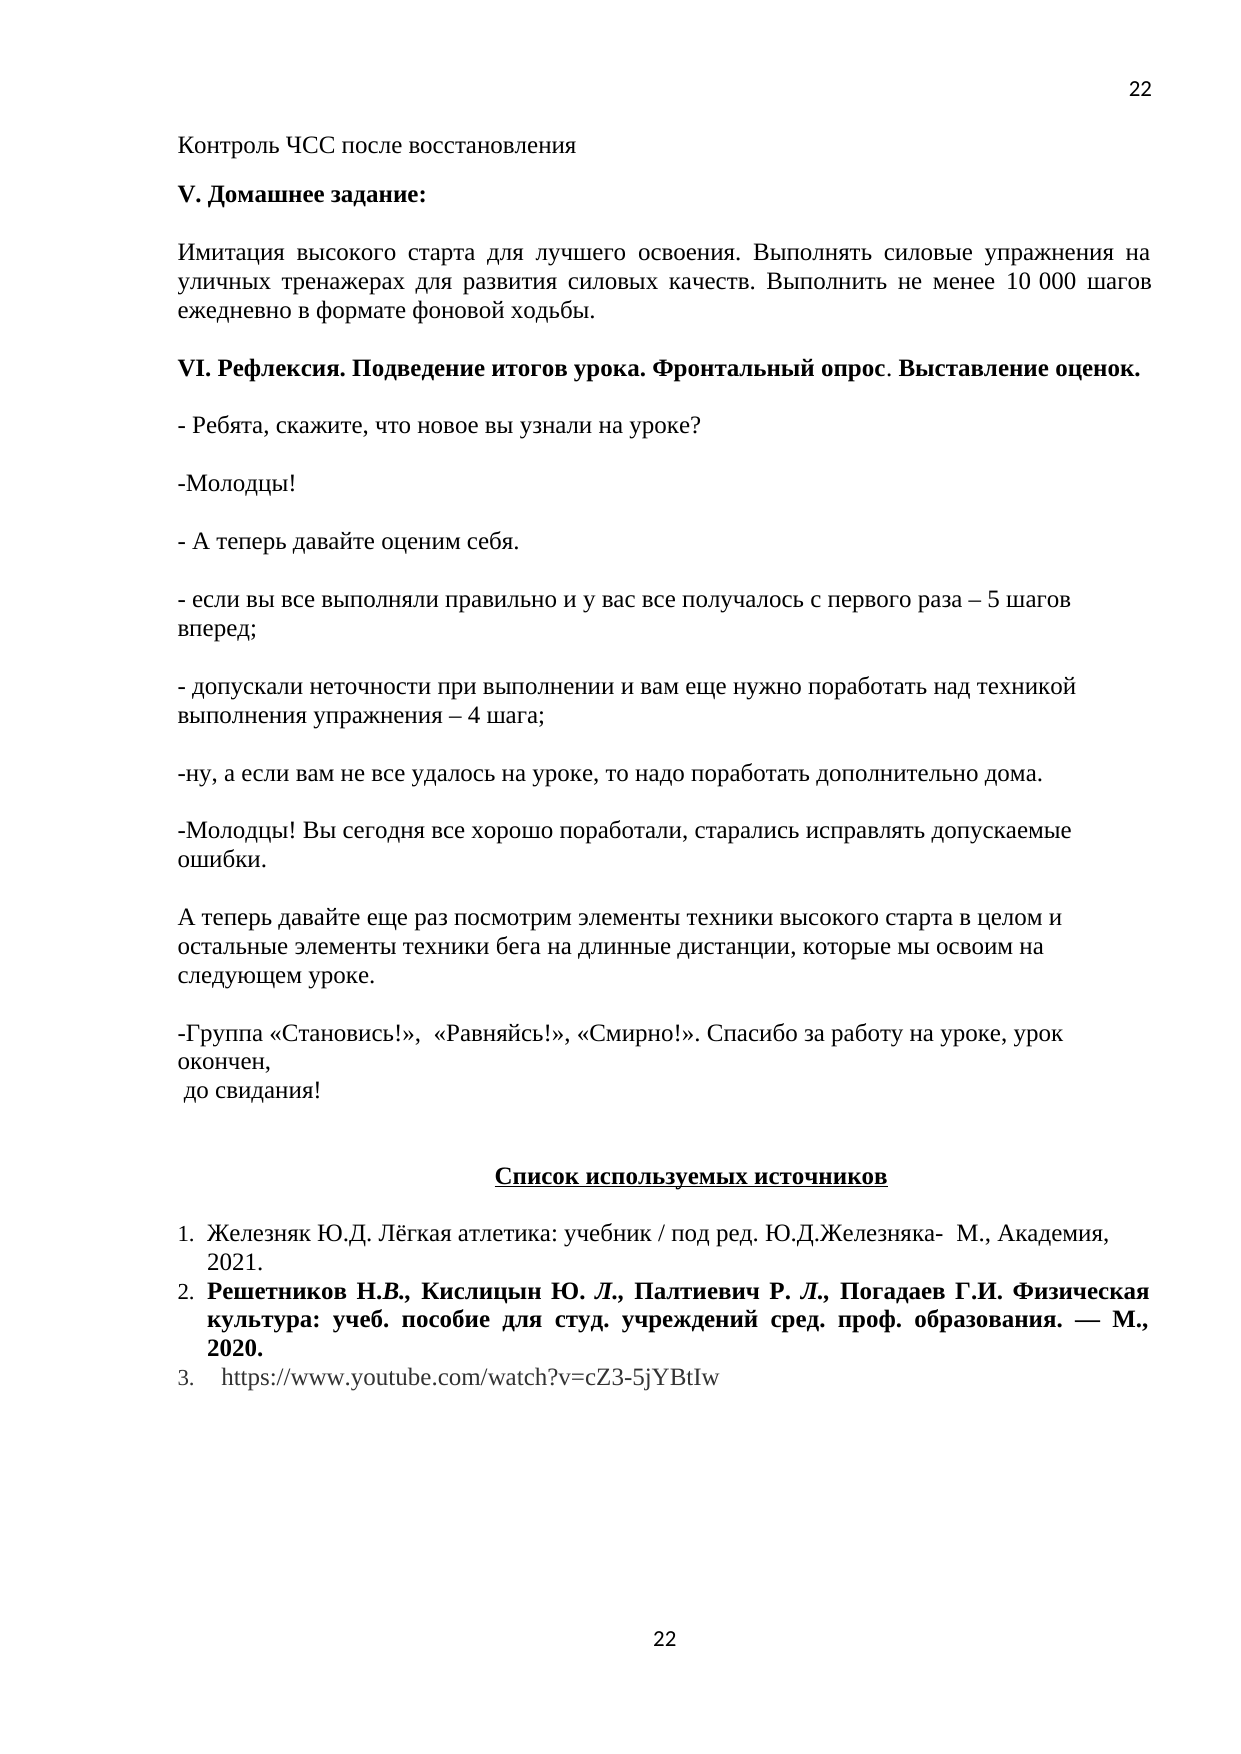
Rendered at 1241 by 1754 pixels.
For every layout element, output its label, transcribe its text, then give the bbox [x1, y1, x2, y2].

text - допускали неточности при выполнении и вам еще нужно поработать над техникой выполнения упражнения – 4 шага; [177, 671, 1152, 728]
text -ну, а если вам не все удалось на уроке, то надо поработать дополнительно дома. [177, 758, 1152, 786]
list Список используемых источников [230, 1161, 1152, 1189]
text VI. Рефлексия. Подведение итогов урока. Фронтальный опрос. Выставление оценок. [177, 353, 1152, 381]
text - А теперь давайте оценим себя. [177, 526, 1152, 555]
text до свидания! [177, 1075, 1152, 1132]
list https://www.youtube.com/watch?v=cZ3-5jYBtIw [177, 1362, 1152, 1391]
text V. Домашнее задание: [177, 179, 1152, 208]
text Контроль ЧСС после восстановления [177, 130, 1152, 158]
text -Молодцы! [177, 468, 1152, 497]
text - если вы все выполняли правильно и у вас все получалось с первого раза – 5 шагов вперед; [177, 584, 1152, 642]
text - Ребята, скажите, что новое вы узнали на уроке? [177, 411, 1152, 439]
list Железняк Ю.Д. Лёгкая атлетика: учебник / под ред. Ю.Д.Железняка- М., Академия, 2021. [177, 1218, 1152, 1276]
text Имитация высокого старта для лучшего освоения. Выполнять силовые упражнения на уличных тренажерах для развития силовых качеств. Выполнить не менее 10 000 шагов ежедневно в формате фоновой ходьбы. [177, 237, 1152, 323]
text -Группа «Становись!», «Равняйсь!», «Смирно!». Спасибо за работу на уроке, урок окончен, [177, 1018, 1152, 1075]
list Решетников Н.В., Кислицын Ю. Л., Палтиевич Р. Л., Погадаев Г.И. Физическая культура: учеб. пособие для студ. учреждений сред. проф. образования. — М., 2020. [177, 1276, 1149, 1362]
text А теперь давайте еще раз посмотрим элементы техники высокого старта в целом и остальные элементы техники бега на длинные дистанции, которые мы освоим на следующем уроке. [177, 902, 1152, 988]
text -Молодцы! Вы сегодня все хорошо поработали, старались исправлять допускаемые ошибки. [177, 816, 1152, 873]
